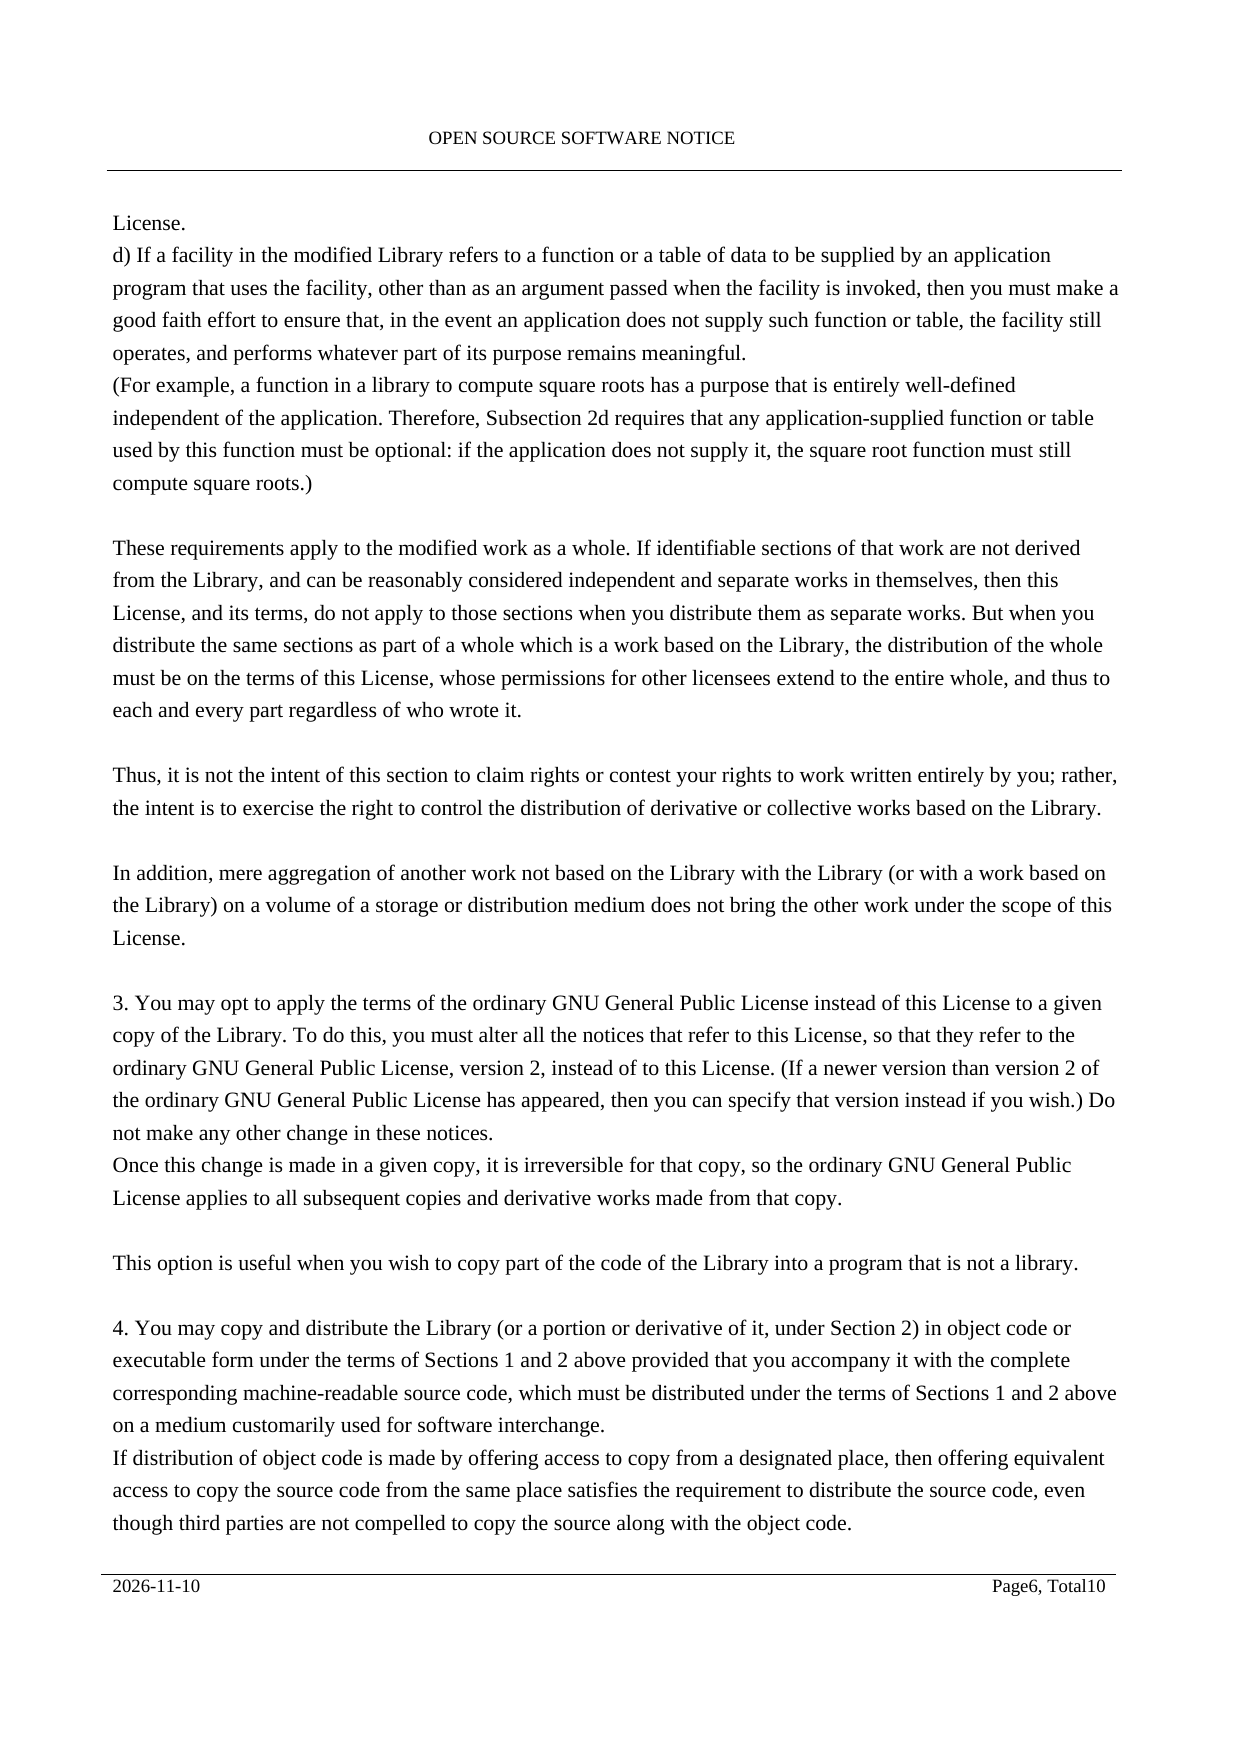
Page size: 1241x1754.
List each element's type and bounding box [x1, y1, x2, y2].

text [112, 206, 1128, 1539]
